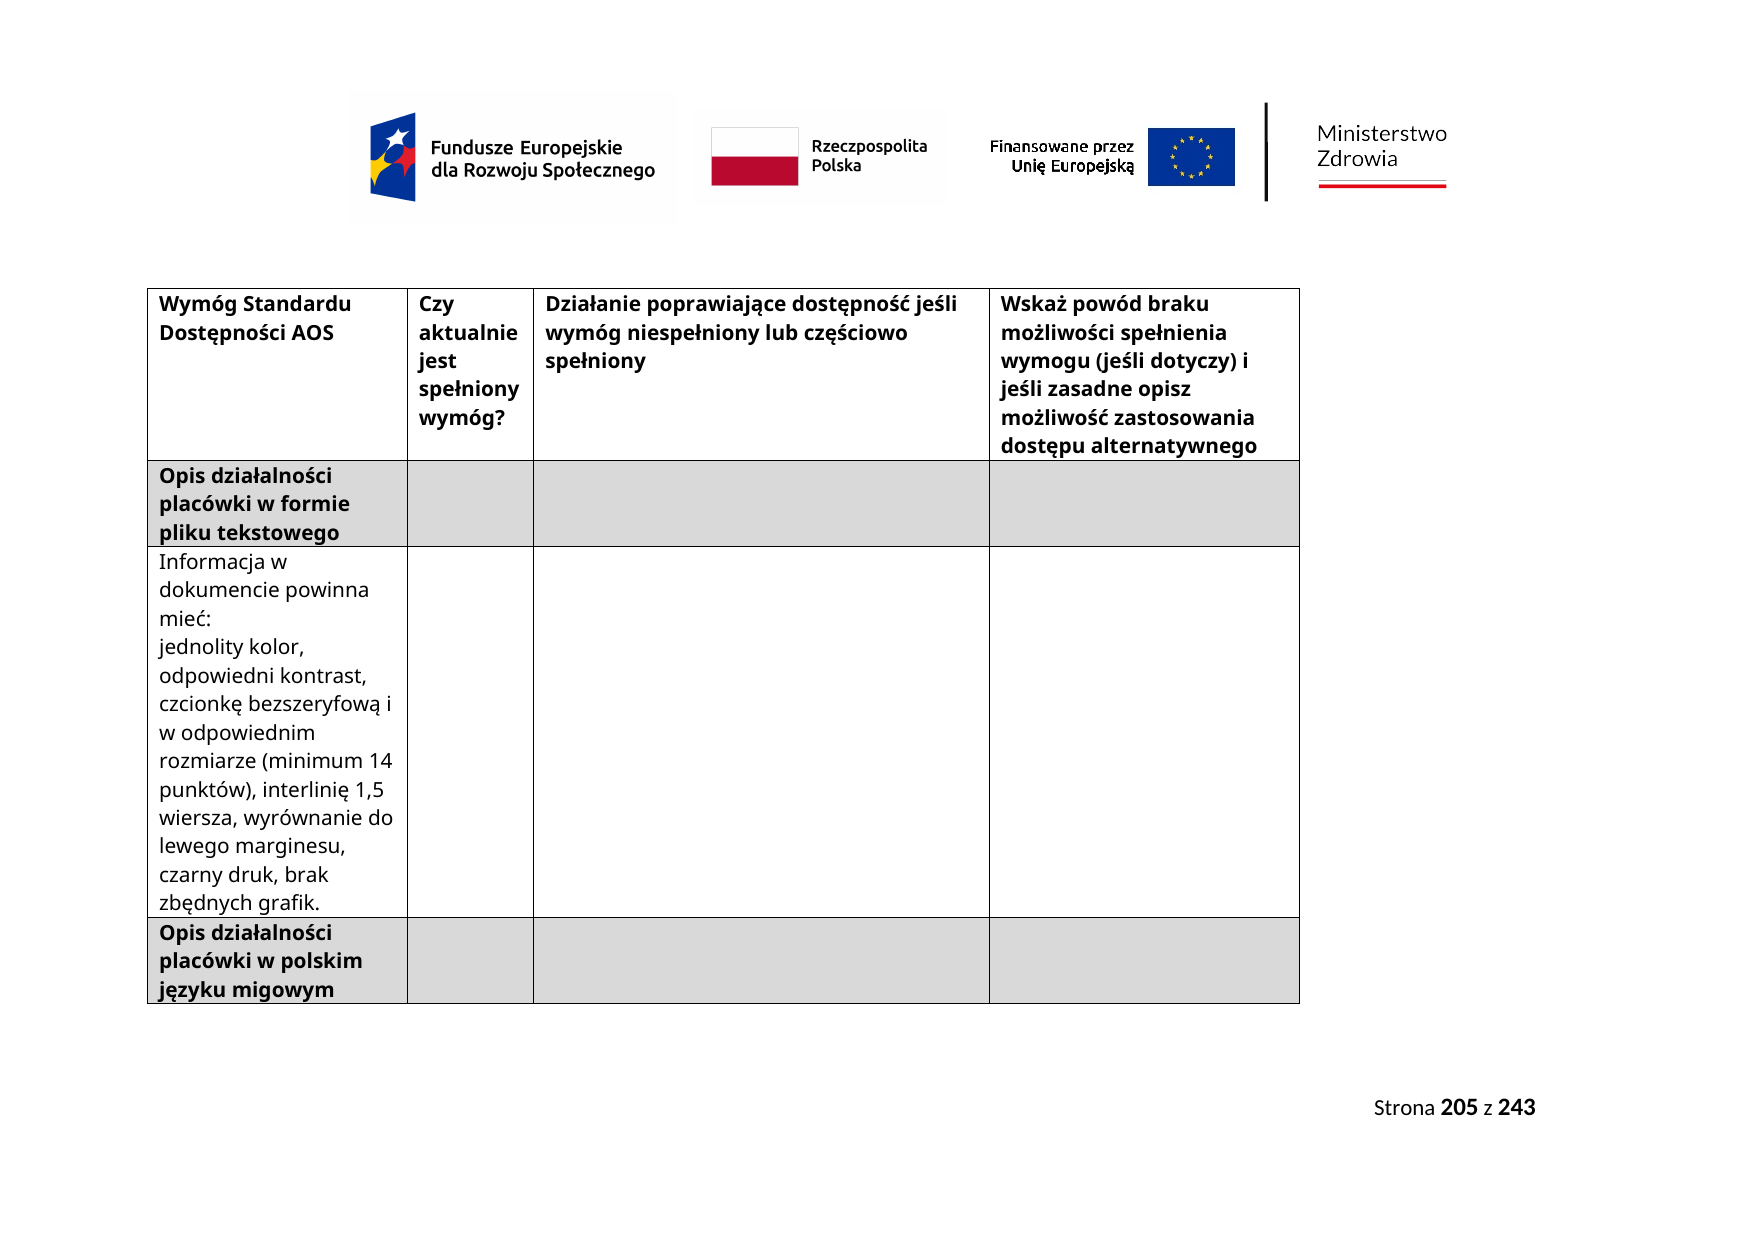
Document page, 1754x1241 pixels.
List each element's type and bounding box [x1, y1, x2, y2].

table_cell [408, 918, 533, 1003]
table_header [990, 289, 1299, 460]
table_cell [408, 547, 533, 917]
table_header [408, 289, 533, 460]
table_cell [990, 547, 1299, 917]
picture [348, 90, 677, 224]
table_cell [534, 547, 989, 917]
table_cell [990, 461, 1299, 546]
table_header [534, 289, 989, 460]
picture [971, 108, 1254, 205]
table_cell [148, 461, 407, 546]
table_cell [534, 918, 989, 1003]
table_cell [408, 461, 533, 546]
picture [1302, 108, 1463, 205]
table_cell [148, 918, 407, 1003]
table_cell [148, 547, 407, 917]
picture [692, 108, 946, 205]
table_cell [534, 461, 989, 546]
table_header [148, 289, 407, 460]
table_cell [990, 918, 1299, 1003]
